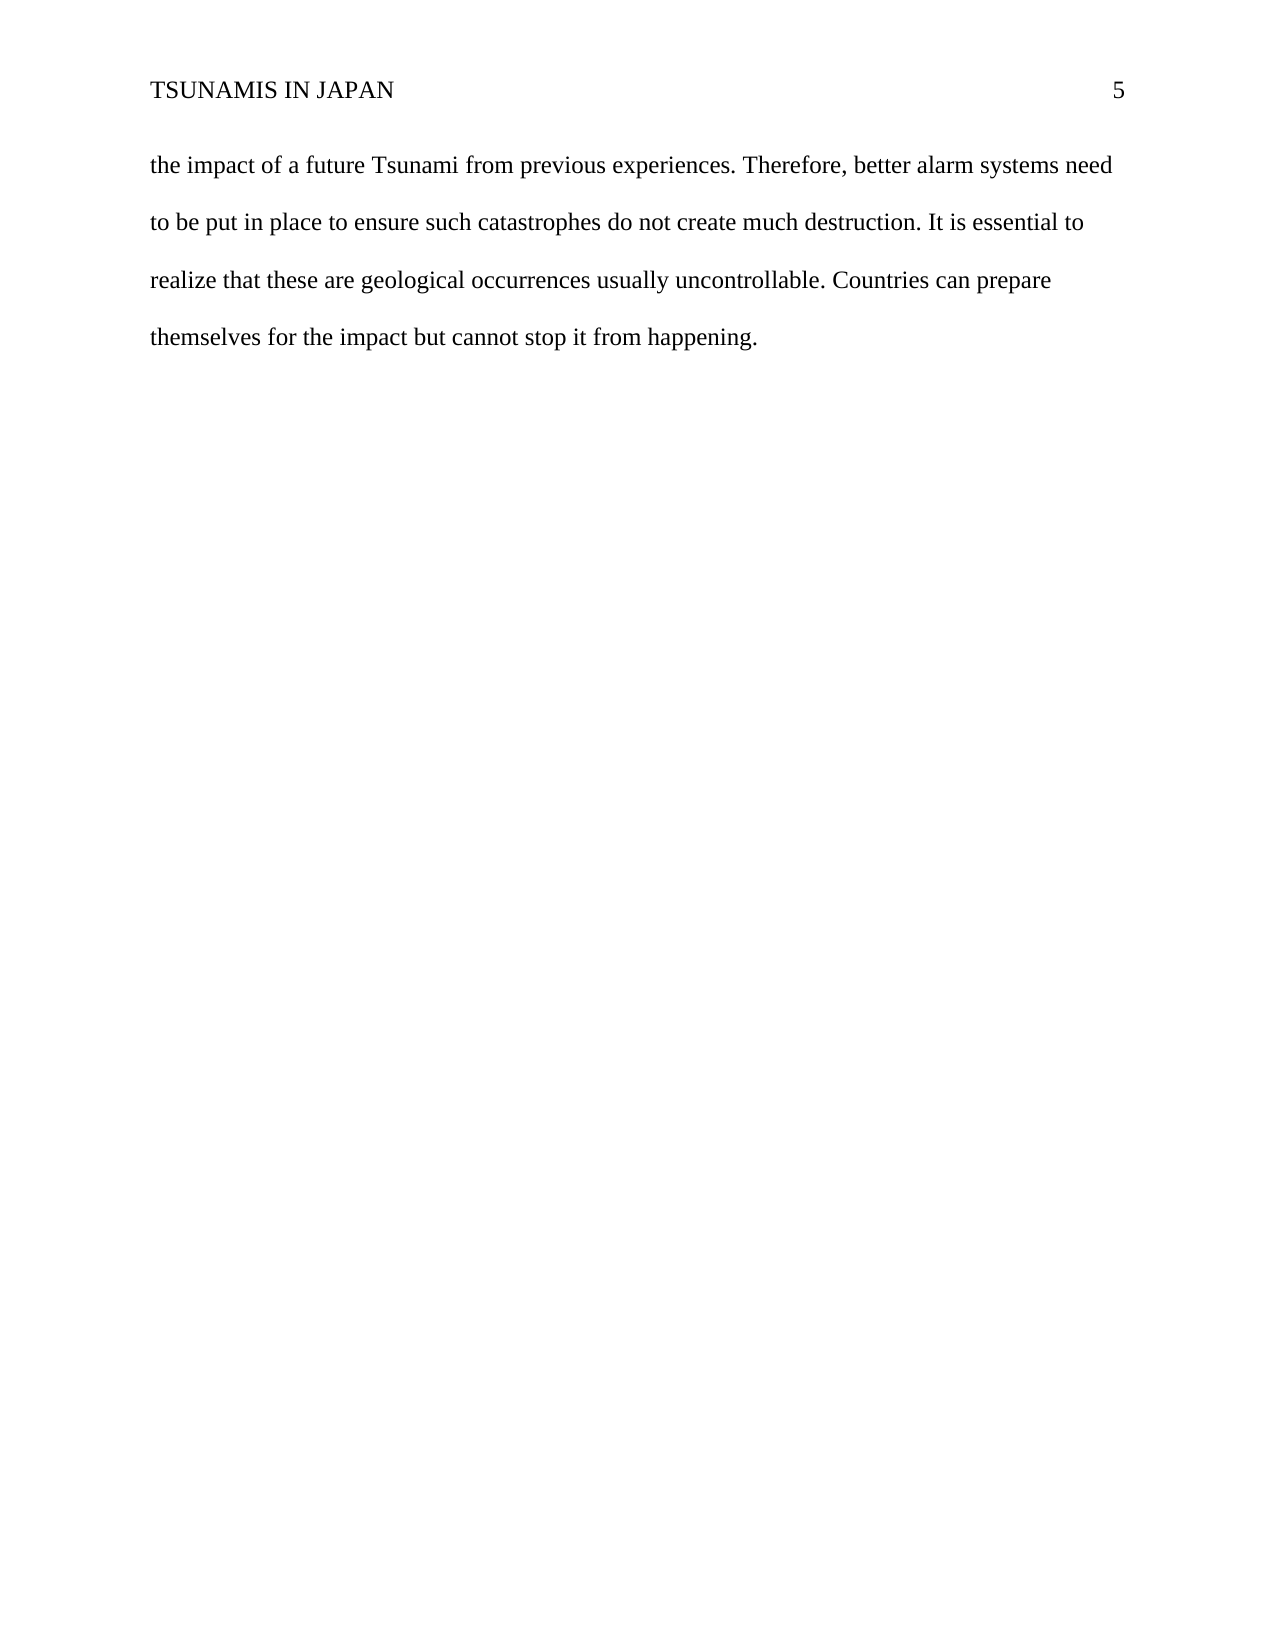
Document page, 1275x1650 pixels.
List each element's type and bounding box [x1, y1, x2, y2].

text [150, 150, 1125, 351]
